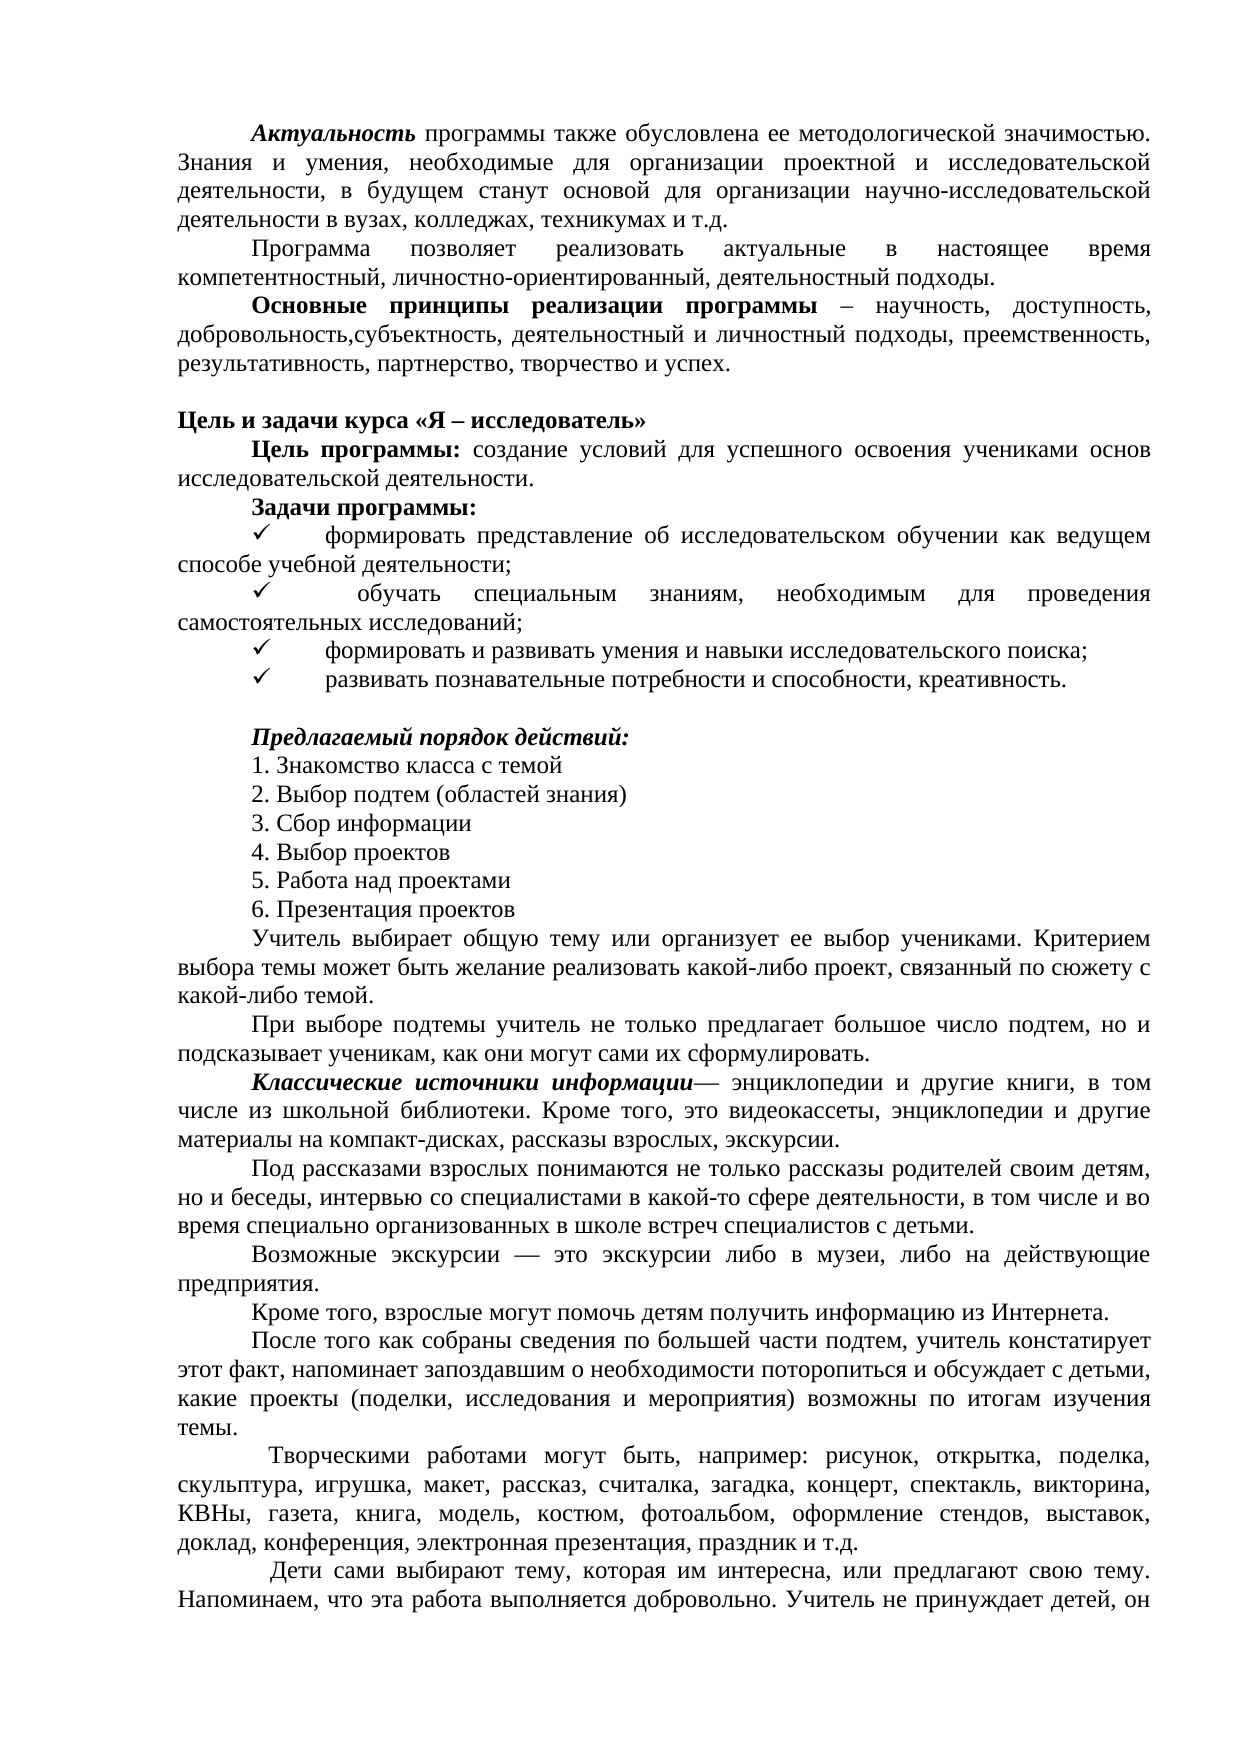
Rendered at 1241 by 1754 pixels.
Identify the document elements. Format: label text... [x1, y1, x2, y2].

text 3. Сбор информации [177, 808, 1152, 837]
text 4. Выбор проектов [177, 837, 1152, 866]
text Программа позволяет реализовать актуальные в настоящее время компетентностный, личностно-ориентированный, деятельностный подходы. [177, 233, 1152, 291]
text Задачи программы: [177, 492, 1152, 521]
text Классические источники информации— энциклопедии и другие книги, в том числе из школьной библиотеки. Кроме того, это видеокассеты, энциклопедии и другие материалы на компакт-дисках, рассказы взрослых, экскурсии. [177, 1067, 1152, 1153]
text 2. Выбор подтем (областей знания) [177, 779, 1152, 808]
text Под рассказами взрослых понимаются не только рассказы родителей своим детям, но и беседы, интервью со специалистами в какой-то сфере деятельности, в том числе и во время специально организованных в школе встреч специалистов с детьми. [177, 1153, 1152, 1239]
text Актуальность программы также обусловлена ее методологической значимостью. Знания и умения, необходимые для организации проектной и исследовательской деятельности, в будущем станут основой для организации научно-исследовательской деятельности в вузах, колледжах, техникумах и т.д. [177, 118, 1152, 233]
list формировать и развивать умения и навыки исследовательского поиска; [177, 636, 1152, 664]
text Предлагаемый порядок действий: [177, 722, 1152, 751]
text Основные принципы реализации программы – научность, доступность, добровольность,субъектность, деятельностный и личностный подходы, преемственность, результативность, партнерство, творчество и успех. [177, 291, 1152, 377]
text Цель программы: создание условий для успешного освоения учениками основ исследовательской деятельности. [177, 434, 1152, 492]
list обучать специальным знаниям, необходимым для проведения самостоятельных исследований; [177, 578, 1152, 636]
text 6. Презентация проектов [177, 894, 1152, 923]
text После того как собраны сведения по большей части подтем, учитель констатирует этот факт, напоминает запоздавшим о необходимости поторопиться и обсуждает с детьми, какие проекты (поделки, исследования и мероприятия) возможны по итогам изучения темы. [177, 1326, 1152, 1441]
text При выборе подтемы учитель не только предлагает большое число подтем, но и подсказывает ученикам, как они могут сами их сформулировать. [177, 1009, 1152, 1067]
list формировать представление об исследовательском обучении как ведущем способе учебной деятельности; [177, 521, 1152, 578]
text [177, 1556, 1152, 1613]
text Творческими работами могут быть, например: рисунок, открытка, поделка, скульптура, игрушка, макет, рассказ, считалка, загадка, концерт, спектакль, викторина, КВНы, газета, книга, модель, костюм, фотоальбом, оформление стендов, выставок, доклад, конференция, электронная презентация, праздник и т.д. [177, 1441, 1152, 1556]
list развивать познавательные потребности и способности, креативность. [177, 664, 1152, 693]
text 1. Знакомство класса с темой [177, 751, 1152, 779]
text 5. Работа над проектами [177, 866, 1152, 894]
text Цель и задачи курса «Я – исследователь» [177, 406, 1152, 434]
text Учитель выбирает общую тему или организует ее выбор учениками. Критерием выбора темы может быть желание реализовать какой-либо проект, связанный по сюжету с какой-либо темой. [177, 923, 1152, 1009]
text Кроме того, взрослые могут помочь детям получить информацию из Интернета. [177, 1297, 1152, 1326]
text Возможные экскурсии — это экскурсии либо в музеи, либо на действующие предприятия. [177, 1239, 1152, 1297]
